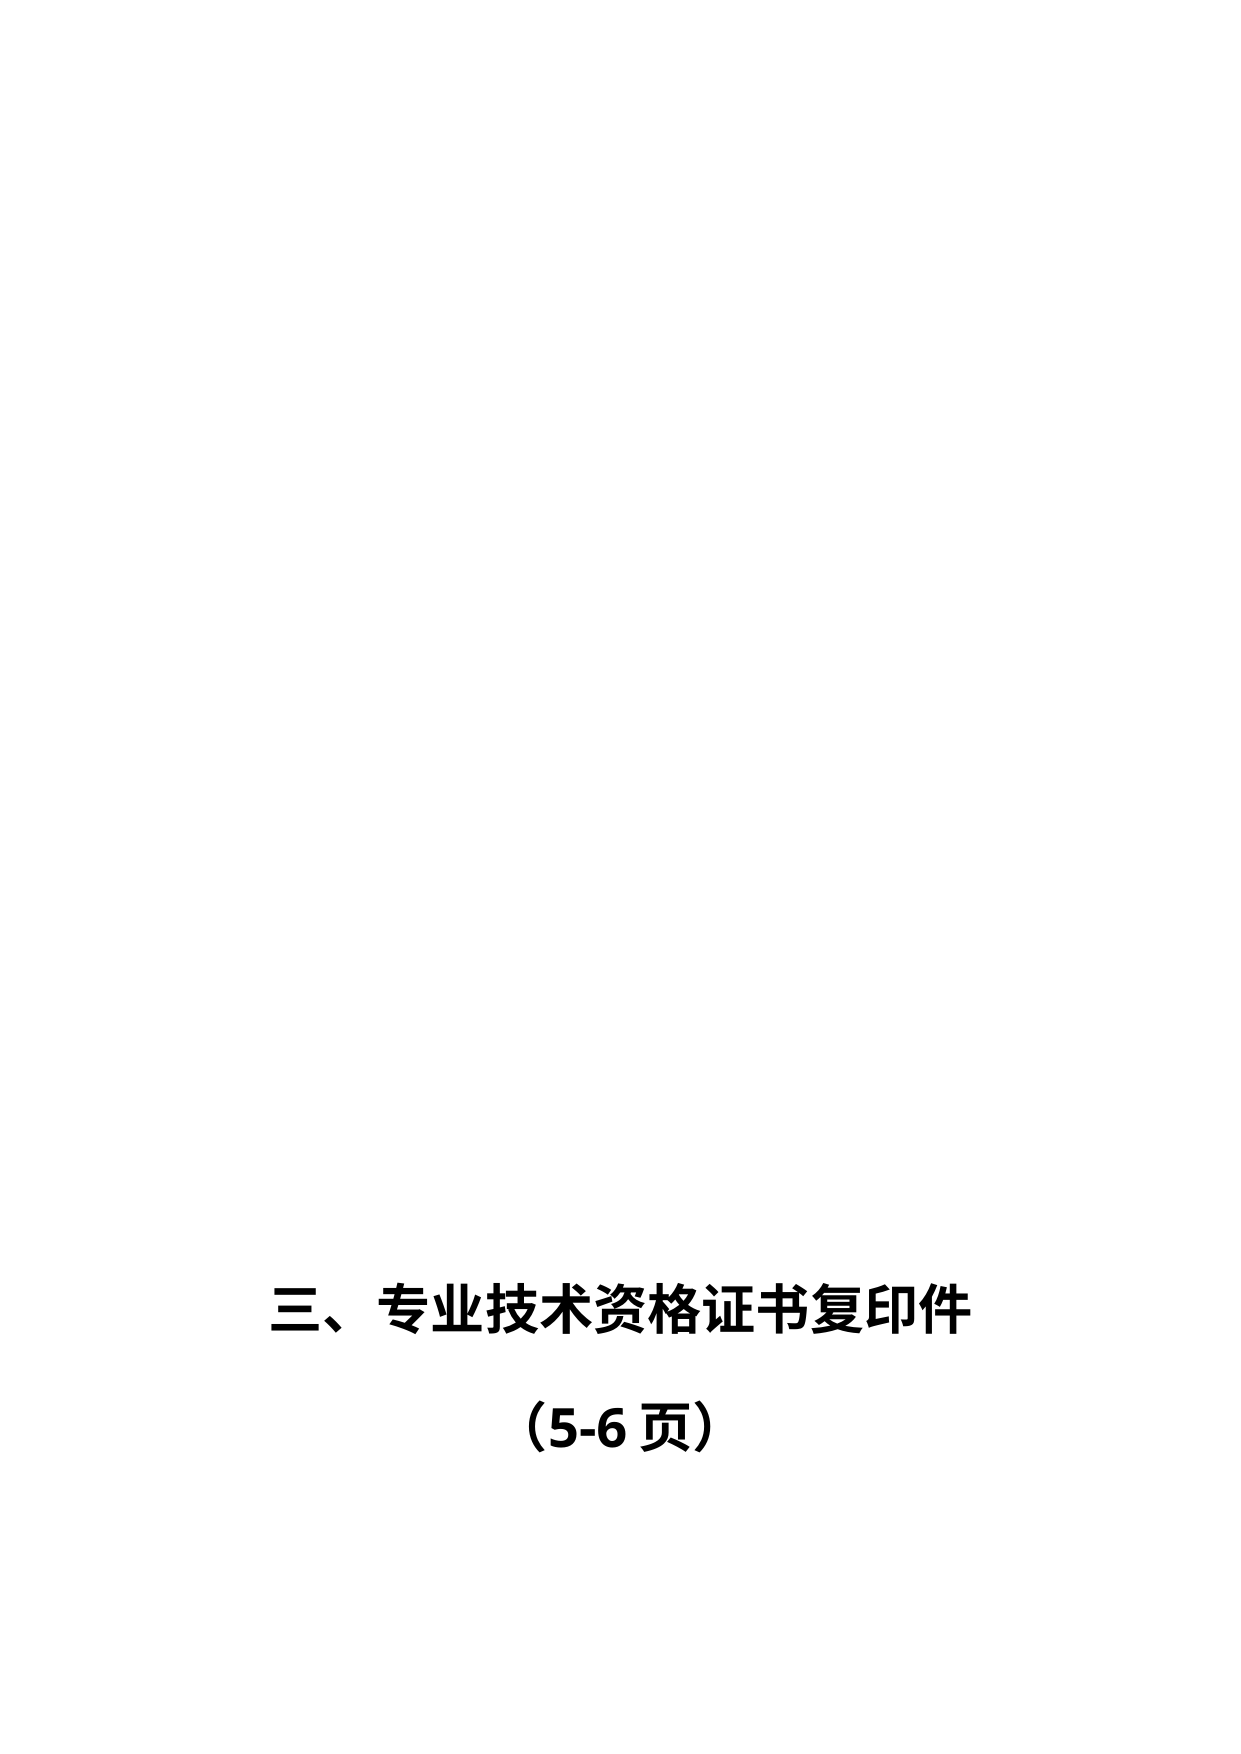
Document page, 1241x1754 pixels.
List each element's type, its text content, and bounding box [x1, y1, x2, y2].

text 三、专业技术资格证书复印件 [187, 1267, 1053, 1345]
text （5-6页） [187, 1384, 1053, 1463]
